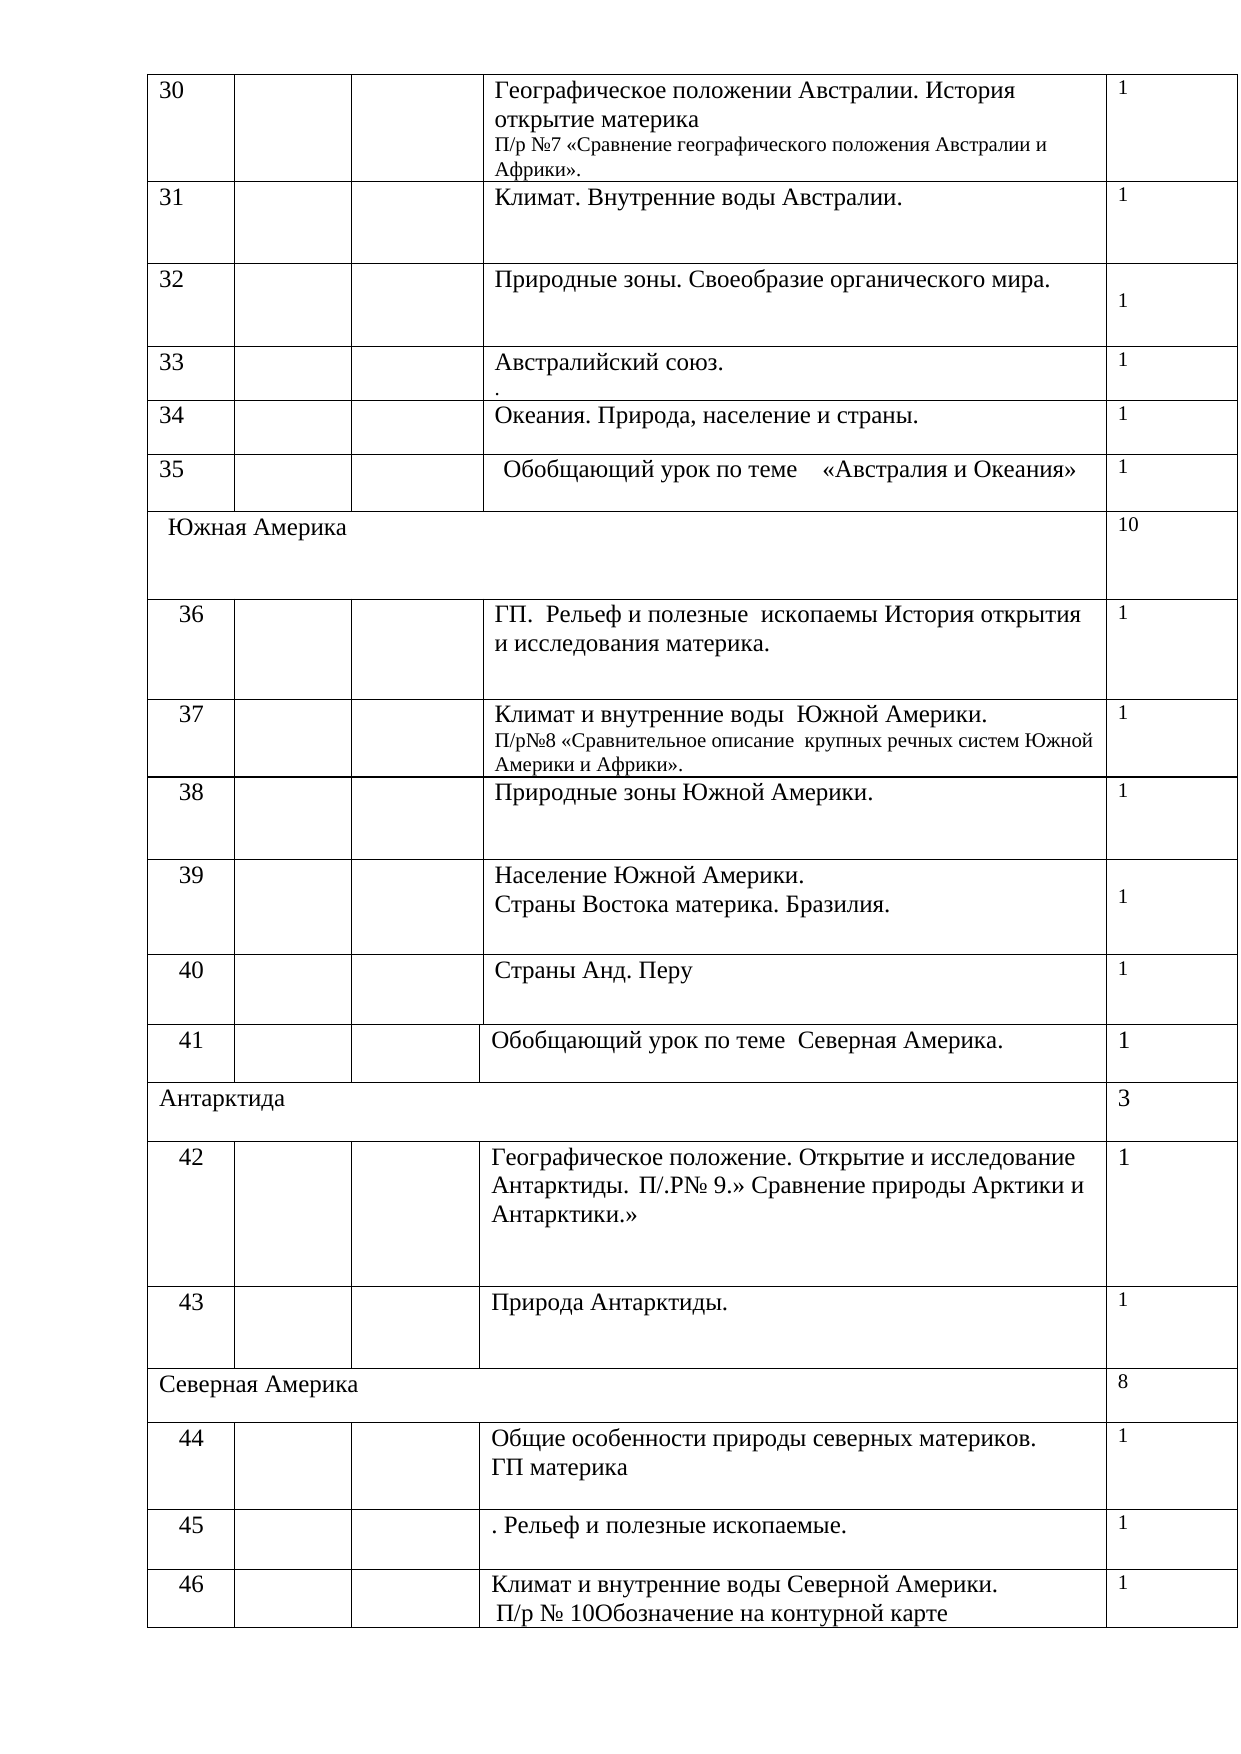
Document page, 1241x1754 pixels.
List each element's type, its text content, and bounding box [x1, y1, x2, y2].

table_cell 37 [148, 700, 234, 776]
table_cell Географическое положение. Открытие и исследование Антарктиды. П/.Р№ 9.» Сравнение природы Арктики и Антарктики.» [480, 1142, 1106, 1286]
table_cell [352, 182, 483, 263]
table_cell ГП. Рельеф и полезные ископаемы История открытия и исследования материка. [484, 600, 1106, 698]
table_cell [235, 182, 351, 263]
table_cell 34 [148, 401, 234, 453]
table_cell 32 [148, 264, 234, 346]
table_cell 1 [1107, 75, 1237, 181]
table_cell [235, 700, 351, 776]
table_cell Южная Америка [148, 512, 1106, 598]
table_cell Климат. Внутренние воды Австралии. [484, 182, 1106, 263]
table_cell 1 [1107, 600, 1237, 698]
table_cell 10 [1107, 512, 1237, 598]
table_cell [352, 401, 483, 453]
table_cell Климат и внутренние воды Южной Америки. П/р№8 «Сравнительное описание крупных речных систем Южной Америки и Африки». [484, 700, 1106, 776]
table_cell [352, 778, 483, 859]
table_cell [352, 1570, 479, 1627]
table_cell [235, 955, 351, 1024]
table_cell 1 [1107, 700, 1237, 776]
table_cell Население Южной Америки. Страны Востока материка. Бразилия. [484, 860, 1106, 954]
table_cell 33 [148, 347, 234, 399]
table_cell 42 [148, 1142, 234, 1286]
table_cell 1 [1107, 347, 1237, 399]
table_cell Антарктида [148, 1083, 1106, 1141]
table_cell 36 [148, 600, 234, 698]
table_cell [352, 347, 483, 399]
table_cell [235, 1025, 351, 1082]
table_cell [480, 1570, 1106, 1627]
table_cell 1 [1107, 455, 1237, 511]
table_cell 45 [148, 1510, 234, 1568]
table_cell [235, 1142, 351, 1286]
table_cell [235, 75, 351, 181]
table_cell [235, 455, 351, 511]
table_cell 1 [1107, 1510, 1237, 1568]
table_cell 31 [148, 182, 234, 263]
table_cell 1 [1107, 778, 1237, 859]
table_cell 46 [148, 1570, 234, 1627]
table_cell 1 [1107, 401, 1237, 453]
table_cell [235, 860, 351, 954]
table_cell 1 [1107, 1287, 1237, 1368]
table_cell 43 [148, 1287, 234, 1368]
table_cell Австралийский союз. . [484, 347, 1106, 399]
table_cell [235, 600, 351, 698]
table_cell 1 [1107, 1025, 1237, 1082]
table_cell [352, 264, 483, 346]
table_cell 30 [148, 75, 234, 181]
table_cell 35 [148, 455, 234, 511]
table_cell Обобщающий урок по теме Северная Америка. [480, 1025, 1106, 1082]
table_cell 1 [1107, 264, 1237, 346]
table_cell [235, 778, 351, 859]
table_cell [352, 955, 483, 1024]
table_cell 3 [1107, 1083, 1237, 1141]
table_cell Природа Антарктиды. [480, 1287, 1106, 1368]
table_cell 38 [148, 778, 234, 859]
table_cell [352, 1423, 479, 1509]
table_cell Обобщающий урок по теме «Австралия и Океания» [484, 455, 1106, 511]
table_cell [235, 401, 351, 453]
table_cell 44 [148, 1423, 234, 1509]
table_cell Природные зоны. Своеобразие органического мира. [484, 264, 1106, 346]
table_cell 1 [1107, 860, 1237, 954]
table_cell [352, 1142, 479, 1286]
table_cell [352, 1287, 479, 1368]
table_cell [352, 700, 483, 776]
table_cell 1 [1107, 1570, 1237, 1627]
table_cell [352, 455, 483, 511]
table_cell 8 [1107, 1369, 1237, 1422]
table_cell [352, 1510, 479, 1568]
table_cell 39 [148, 860, 234, 954]
table_cell 1 [1107, 1423, 1237, 1509]
table_cell [235, 347, 351, 399]
table_cell 40 [148, 955, 234, 1024]
table_cell [352, 860, 483, 954]
table_cell Общие особенности природы северных материков. ГП материка [480, 1423, 1106, 1509]
table_cell [235, 1570, 351, 1627]
table_cell Страны Анд. Перу [484, 955, 1106, 1024]
table_cell [235, 1510, 351, 1568]
table_cell 41 [148, 1025, 234, 1082]
table_cell [235, 264, 351, 346]
table_cell Северная Америка [148, 1369, 1106, 1422]
table_cell . Рельеф и полезные ископаемые. [480, 1510, 1106, 1568]
table_cell [352, 1025, 479, 1082]
table_cell Природные зоны Южной Америки. [484, 778, 1106, 859]
table_cell [352, 600, 483, 698]
table_cell [235, 1287, 351, 1368]
table_cell [352, 75, 483, 181]
table_cell Географическое положении Австралии. История открытие материка П/р №7 «Сравнение географического положения Австралии и Африки». [484, 75, 1106, 181]
table_cell Океания. Природа, население и страны. [484, 401, 1106, 453]
table_cell 1 [1107, 955, 1237, 1024]
table_cell 1 [1107, 182, 1237, 263]
table_cell [235, 1423, 351, 1509]
table_cell 1 [1107, 1142, 1237, 1286]
